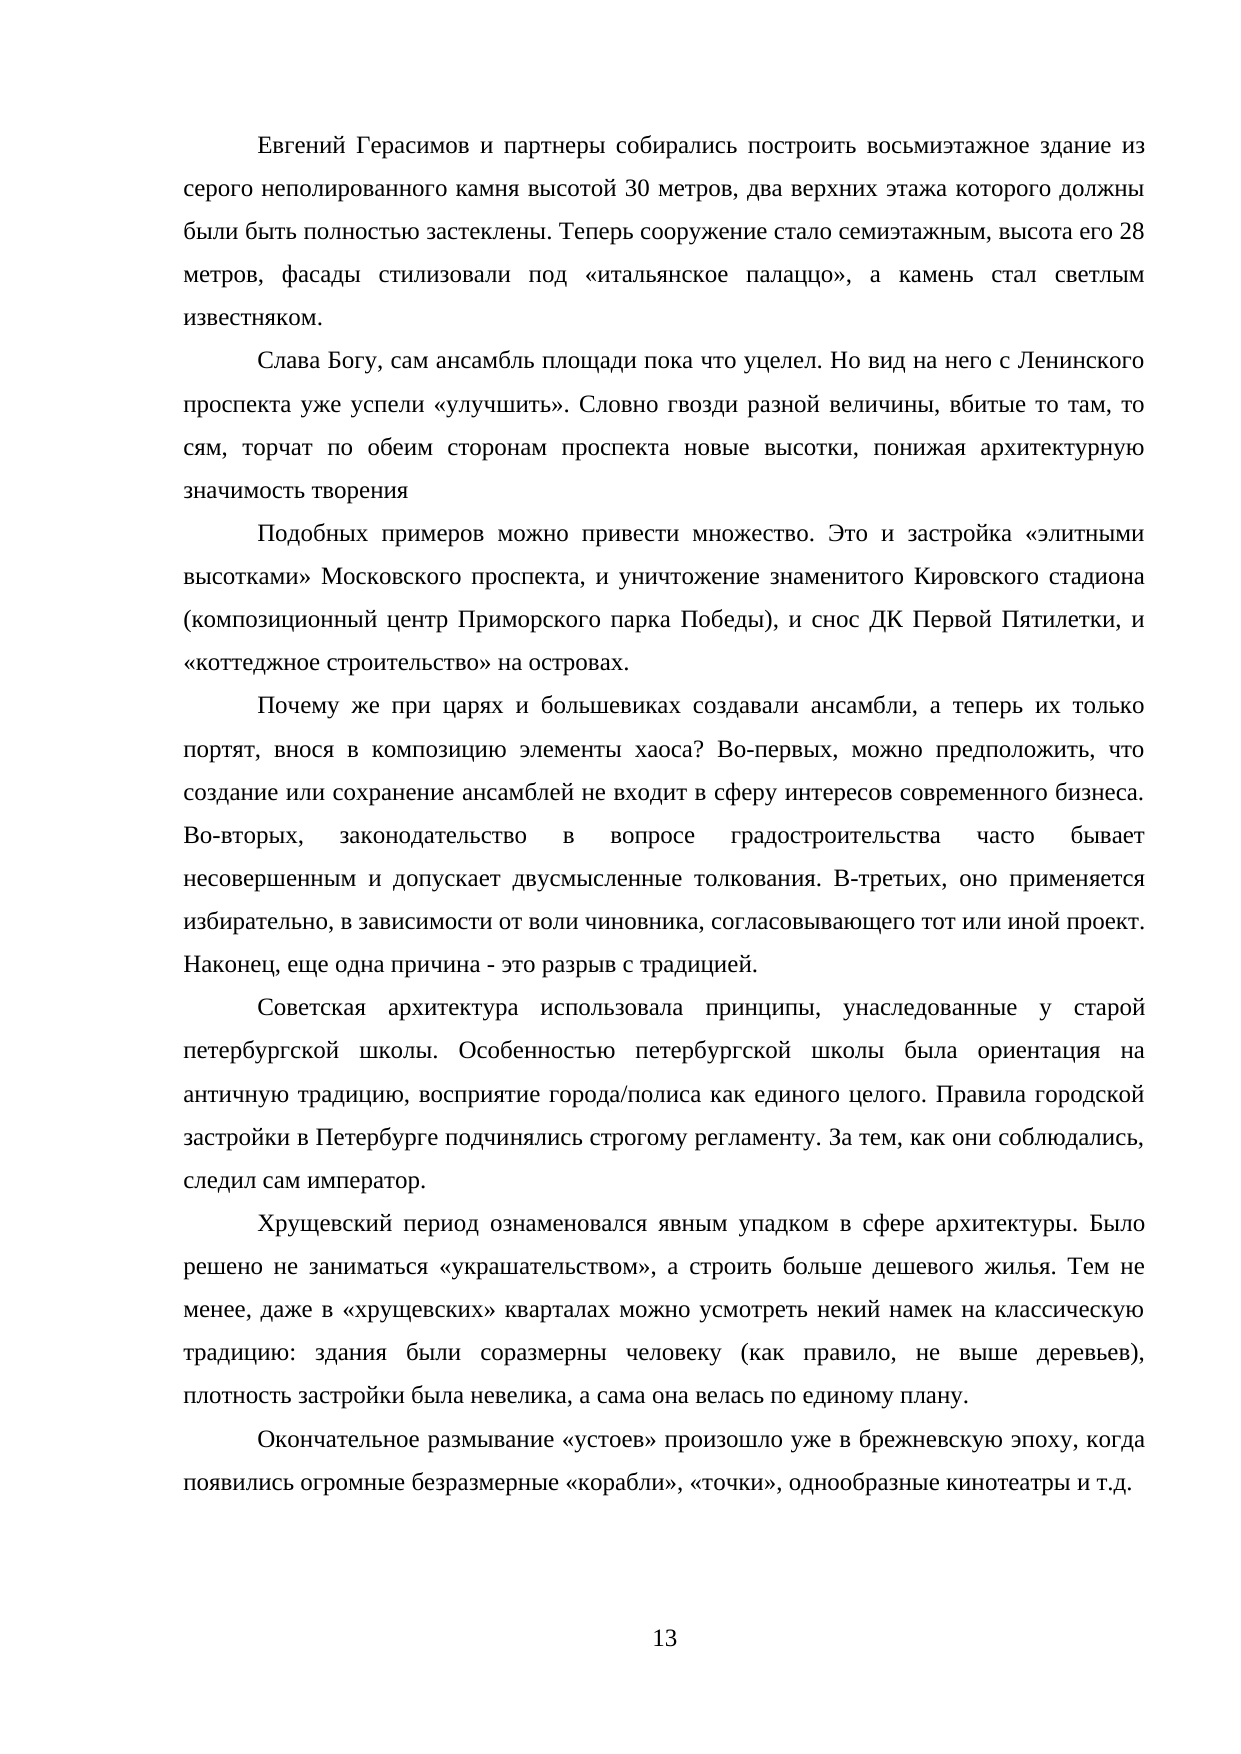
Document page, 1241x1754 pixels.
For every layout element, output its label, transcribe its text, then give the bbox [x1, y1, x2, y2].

text Почему же при царях и большевиках создавали ансамбли, а теперь их только портят, внося в композицию элементы хаоса? Во-первых, можно предположить, что создание или сохранение ансамблей не входит в сферу интересов современного бизнеса. Во-вторых, законодательство в вопросе градостроительства часто бывает несовершенным и допускает двусмысленные толкования. В-третьих, оно применяется избирательно, в зависимости от воли чиновника, согласовывающего тот или иной проект. Наконец, еще одна причина - это разрыв с традицией. [183, 691, 1146, 978]
text Советская архитектура использовала принципы, унаследованные у старой петербургской школы. Особенностью петербургской школы была ориентация на античную традицию, восприятие города/полиса как единого целого. Правила городской застройки в Петербурге подчинялись строгому регламенту. За тем, как они соблюдались, следил сам император. [183, 992, 1146, 1194]
text Cлава Богу, сам ансамбль площади пока что уцелел. Но вид на него с Ленинского проспекта уже успели «улучшить». Словно гвозди разной величины, вбитые то там, то сям, торчат по обеим сторонам проспекта новые высотки, понижая архитектурную значимость творения [183, 346, 1146, 504]
text Окончательное размывание «устоев» произошло уже в брежневскую эпоху, когда появились огромные безразмерные «корабли», «точки», однообразные кинотеатры и т.д. [183, 1424, 1146, 1496]
text Хрущевский период ознаменовался явным упадком в сфере архитектуры. Было решено не заниматься «украшательством», а строить больше дешевого жилья. Тем не менее, даже в «хрущевских» кварталах можно усмотреть некий намек на классическую традицию: здания были соразмерны человеку (как правило, не выше деревьев), плотность застройки была невелика, а сама она велась по единому плану. [183, 1208, 1146, 1409]
text Евгений Герасимов и партнеры собирались построить восьмиэтажное здание из серого неполированного камня высотой 30 метров, два верхних этажа которого должны были быть полностью застеклены. Теперь сооружение стало семиэтажным, высота его 28 метров, фасады стилизовали под «итальянское палаццо», а камень стал светлым известняком. [183, 130, 1146, 331]
text Подобных примеров можно привести множество. Это и застройка «элитными высотками» Московского проспекта, и уничтожение знаменитого Кировского стадиона (композиционный центр Приморского парка Победы), и снос ДК Первой Пятилетки, и «коттеджное строительство» на островах. [183, 518, 1146, 676]
